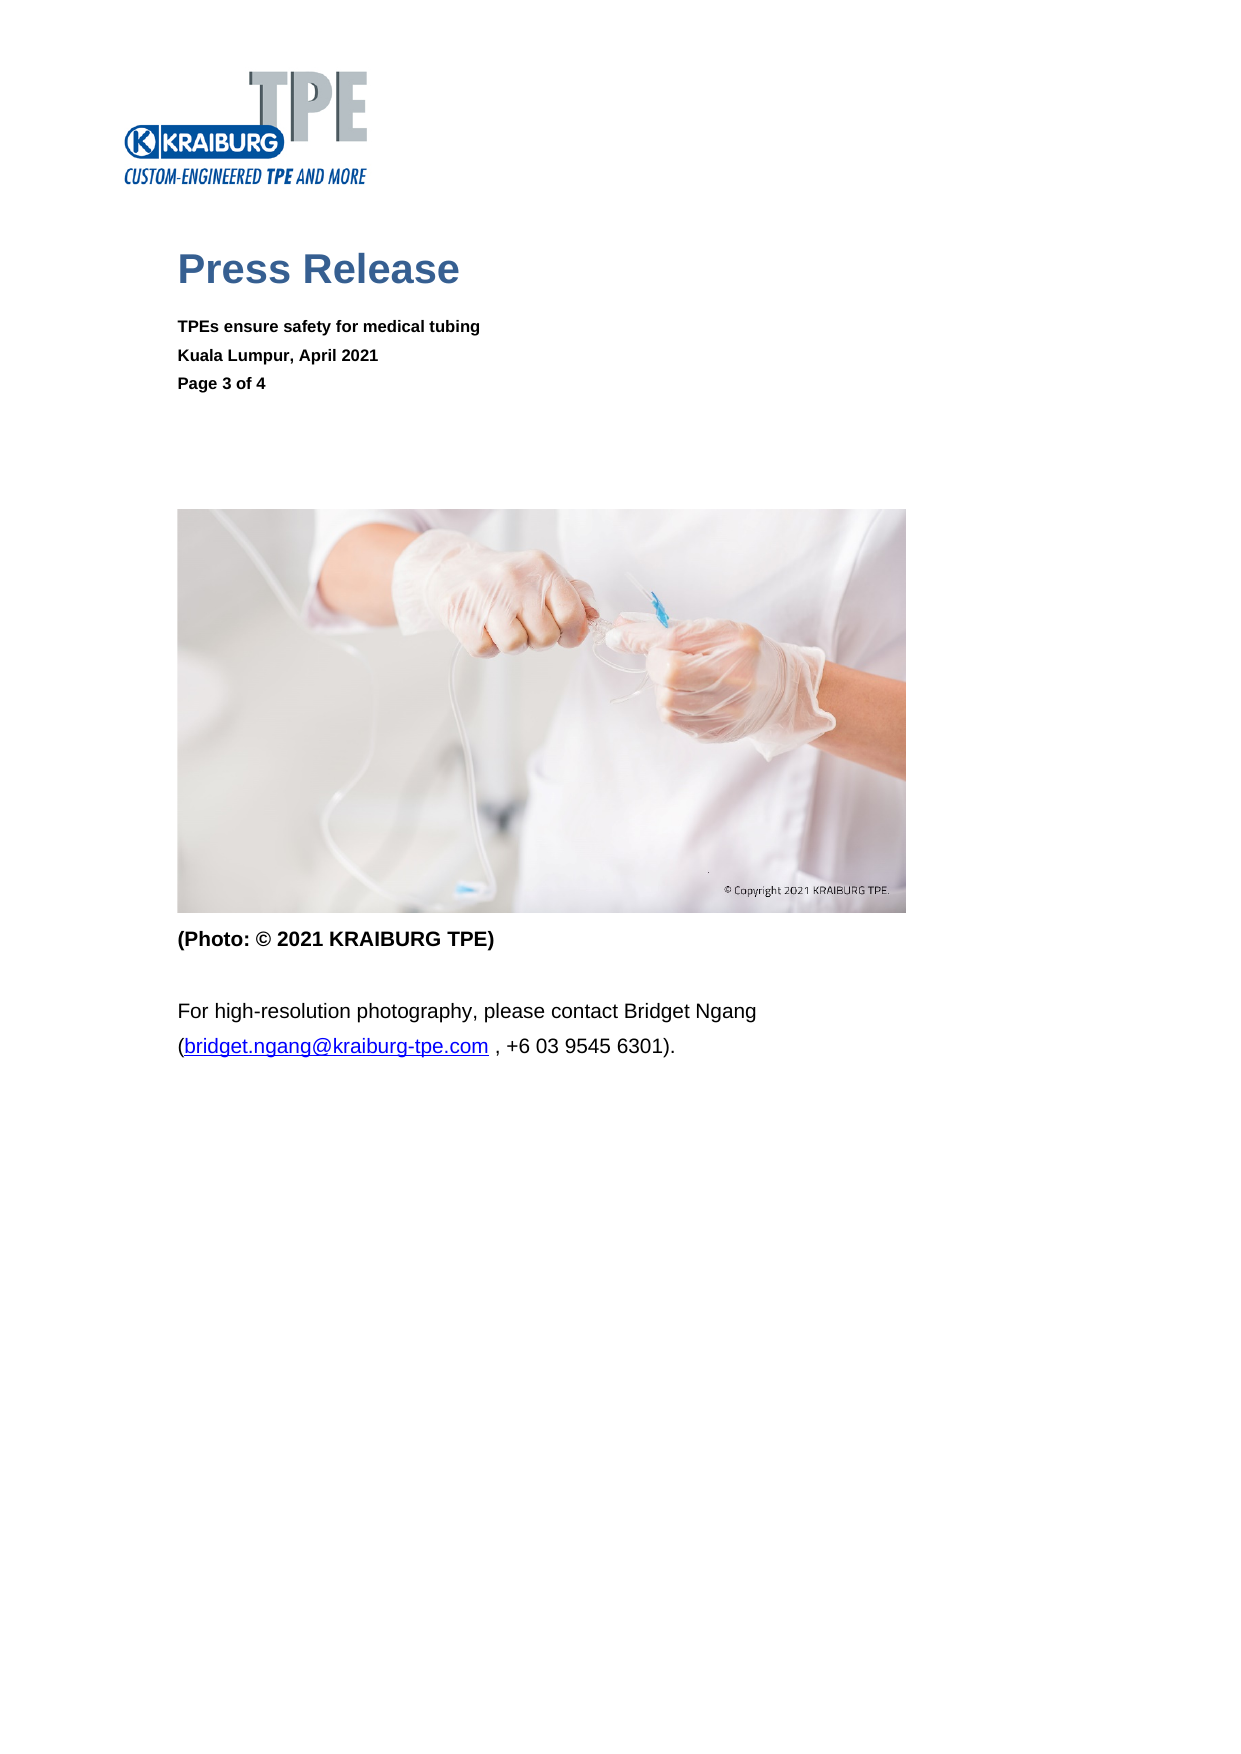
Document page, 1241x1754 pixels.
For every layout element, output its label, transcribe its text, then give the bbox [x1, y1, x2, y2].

picture [112, 55, 379, 200]
picture [177, 509, 906, 913]
text (Photo: © 2021 KRAIBURG TPE) [177, 927, 871, 951]
text For high-resolution photography, please contact Bridget Ngang (bridget.ngang@kraiburg-tpe.com , +6 03 9545 6301). [177, 998, 927, 1058]
